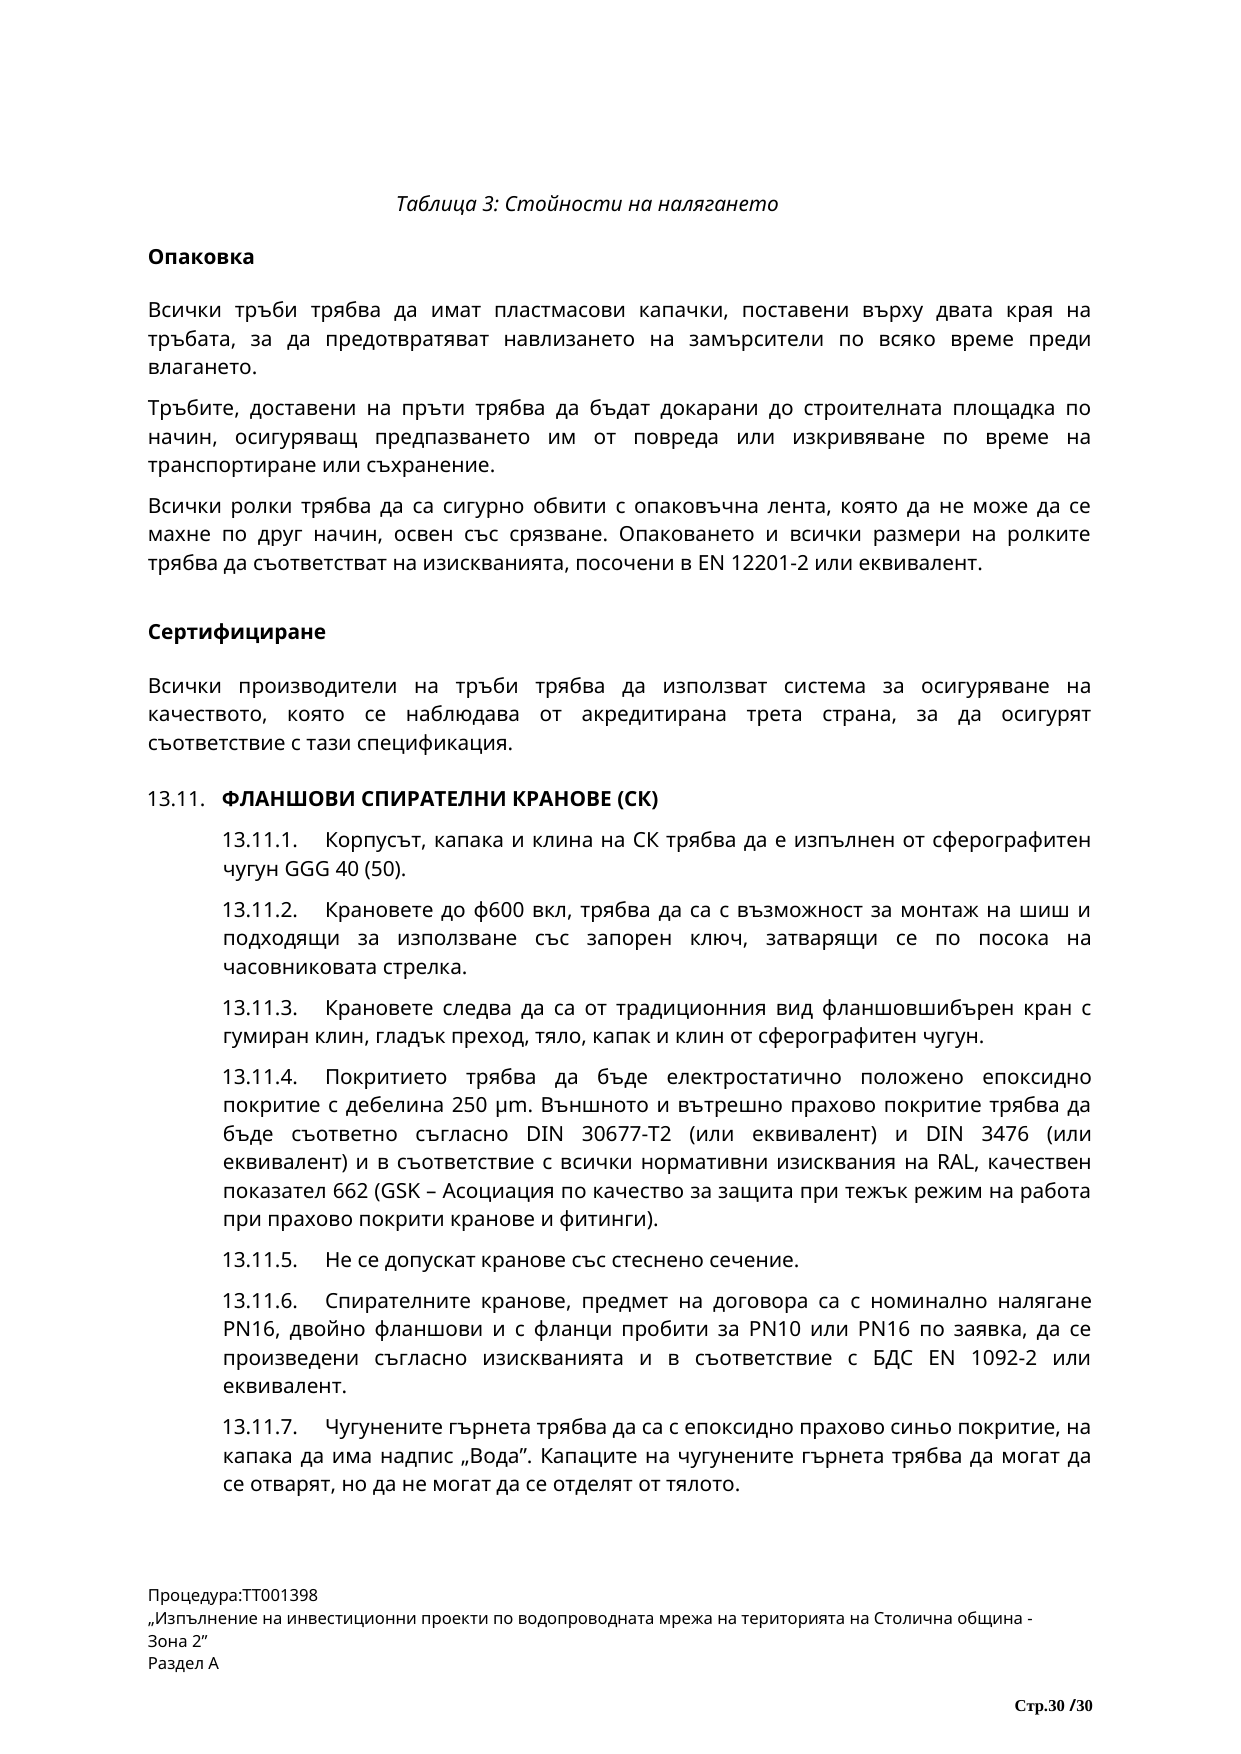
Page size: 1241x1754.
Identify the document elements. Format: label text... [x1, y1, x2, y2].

text Всички тръби трябва да имат пластмасови капачки, поставени върху двата края на тръбата, за да предотвратяват навлизането на замърсители по всяко време преди влагането. [148, 296, 1092, 381]
text Таблица 3: Стойности на налягането [396, 189, 1092, 217]
list Чугунените гърнета трябва да са с епоксидно прахово синьо покритие, на капака да има надпис „Вода”. Капаците на чугунените гърнета трябва да могат да се отварят, но да не могат да се отделят от тялото. [222, 1412, 1092, 1498]
text Тръбите, доставени на пръти трябва да бъдат докарани до строителната площадка по начин, осигуряващ предпазването им от повреда или изкривяване по време на транспортиране или съхранение. [148, 393, 1092, 479]
list ФЛАНШОВИ СПИРАТЕЛНИ КРАНОВЕ (СК) [147, 784, 1092, 813]
text Сертифициране [148, 617, 1092, 646]
list Спирателните кранове, предмет на договора са с номинално налягане PN16, двойно фланшови и с фланци пробити за PN10 или PN16 по заявка, да се произведени съгласно изискванията и в съответствие с БДС EN 1092-2 или еквивалент. [222, 1286, 1092, 1400]
list Крановете следва да са от традиционния вид фланшовшибърен кран с гумиран клин, гладък преход, тяло, капак и клин от сферографитен чугун. [222, 993, 1092, 1049]
text Всички ролки трябва да са сигурно обвити с опаковъчна лента, която да не може да се махне по друг начин, освен със срязване. Опаковането и всички размери на ролките трябва да съответстват на изискванията, посочени в EN 12201-2 или еквивалент. [148, 491, 1092, 576]
text Всички производители на тръби трябва да използват система за осигуряване на качеството, която се наблюдава от акредитирана трета страна, за да осигурят съответствие с тази спецификация. [148, 671, 1092, 756]
list Крановете до ф600 вкл, трябва да са с възможност за монтаж на шиш и подходящи за използване със запорен ключ, затварящи се по посока на часовниковата стрелка. [222, 895, 1092, 980]
list Не се допускат кранове със стеснено сечение. [222, 1245, 1092, 1274]
list Корпусът, капака и клина на СК трябва да е изпълнен от сферографитен чугун 40 (50). [222, 826, 1092, 882]
text Опаковка [148, 242, 1092, 271]
list Покритието трябва да бъде електростатично положено епоксидно покритие с дебелина 250 µm. Външното и вътрешно прахово покритие трябва да бъде съответно съгласно DIN 30677-Т2 (или еквивалент) и DIN 3476 (или еквивалент) и в съответствие с всички нормативни изисквания на RAL, качествен показател 662 (GSK – Асоциация по качество за защита при тежък режим на работа при прахово покрити кранове и фитинги). [222, 1062, 1092, 1233]
